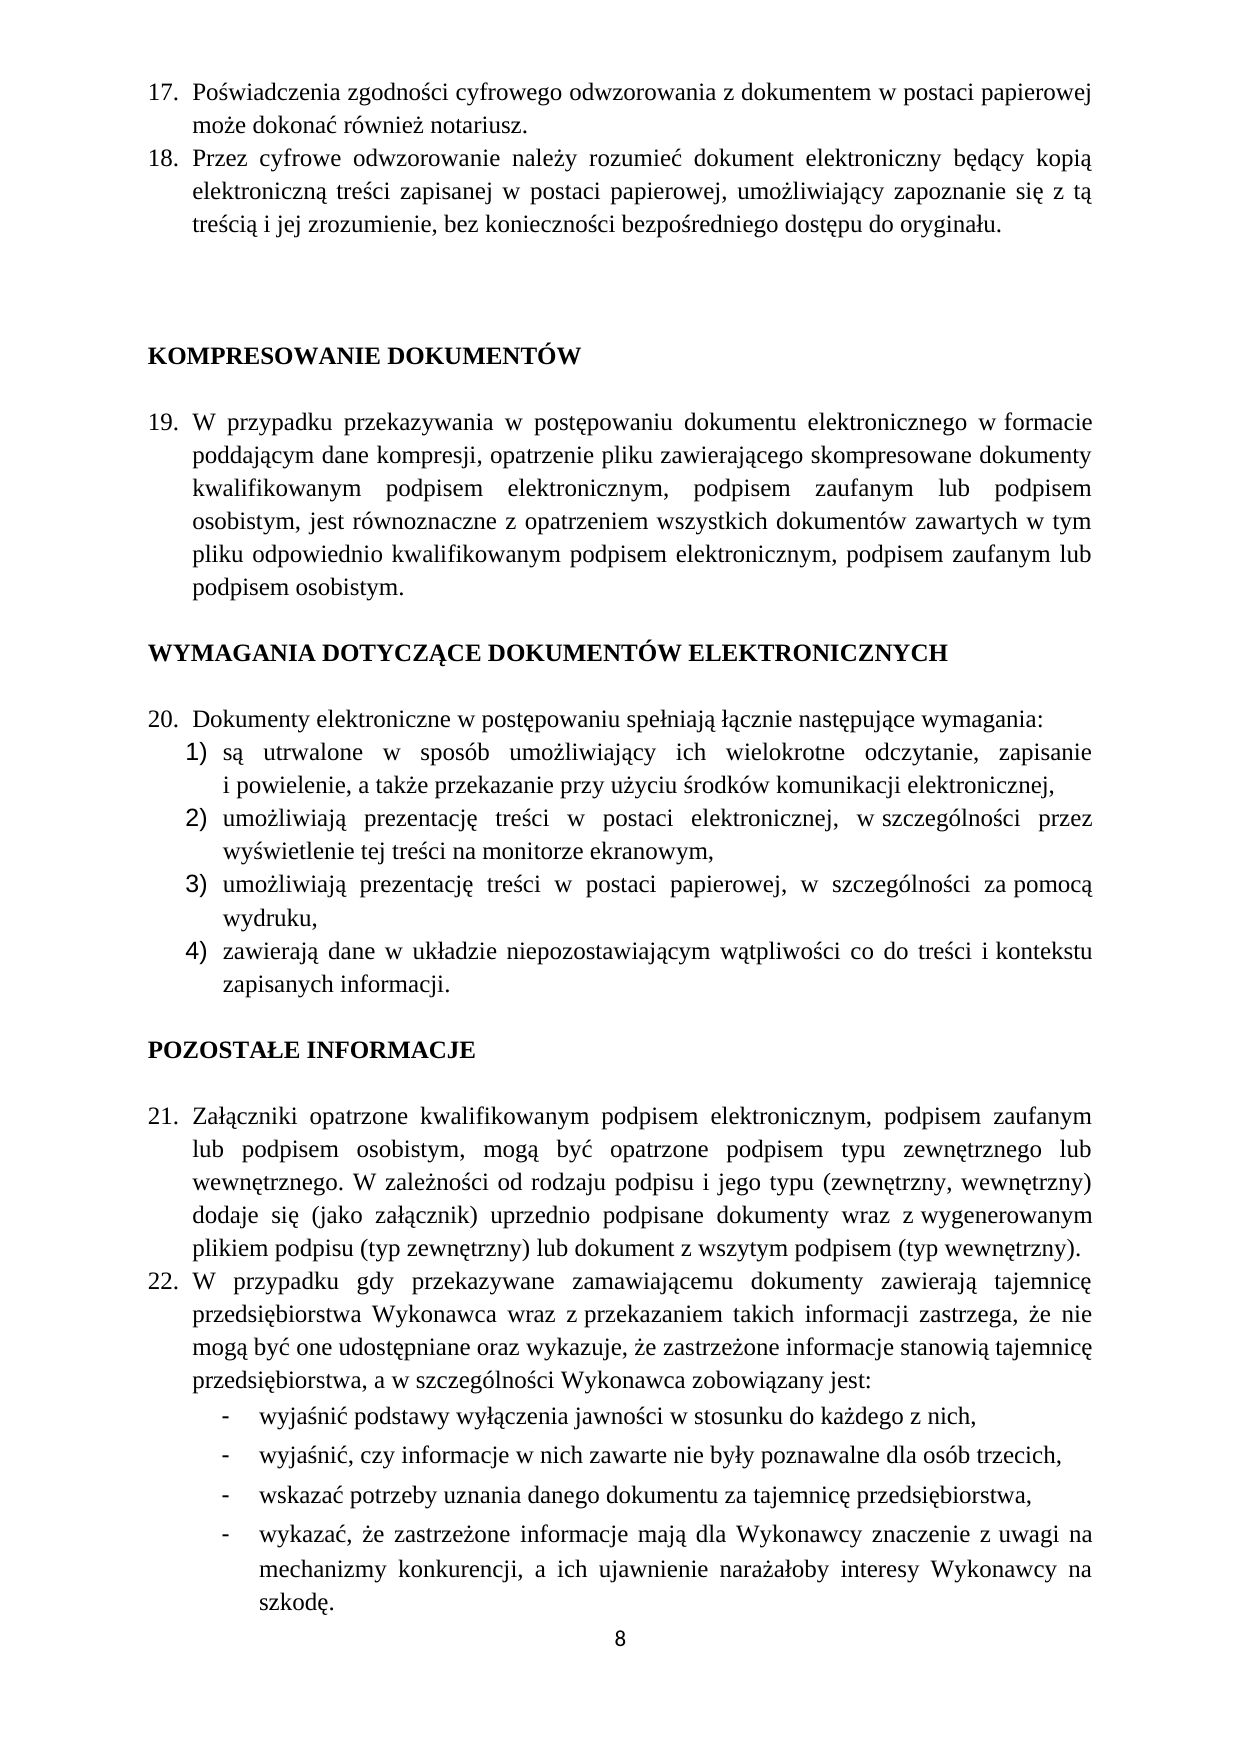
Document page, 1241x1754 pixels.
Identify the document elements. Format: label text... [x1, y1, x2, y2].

list Poświadczenia zgodności cyfrowego odwzorowania z dokumentem w postaci papierowej może dokonać również notariusz. [148, 77, 1092, 138]
list Przez cyfrowe odwzorowanie należy rozumieć dokument elektroniczny będący kopią elektroniczną treści zapisanej w postaci papierowej, umożliwiający zapoznanie się z tą treścią i jej zrozumienie, bez konieczności bezpośredniego dostępu do oryginału. [148, 143, 1092, 238]
list wykazać, że zastrzeżone informacje mają dla Wykonawcy znaczenie z uwagi na mechanizmy konkurencji, a ich ujawnienie narażałoby interesy Wykonawcy na szkodę. [221, 1516, 1092, 1616]
list umożliwiają prezentację treści w postaci papierowej, w szczególności za pomocą wydruku, [185, 869, 1092, 931]
list wyjaśnić podstawy wyłączenia jawności w stosunku do każdego z nich, [221, 1398, 1092, 1432]
list umożliwiają prezentację treści w postaci elektronicznej, w szczególności przez wyświetlenie tej treści na monitorze ekranowym, [185, 803, 1092, 865]
list są utrwalone w sposób umożliwiający ich wielokrotne odczytanie, zapisanie i powielenie, a także przekazanie przy użyciu środków komunikacji elektronicznej, [185, 737, 1092, 799]
text KOMPRESOWANIE DOKUMENTÓW [148, 341, 1092, 370]
list wyjaśnić, czy informacje w nich zawarte nie były poznawalne dla osób trzecich, [221, 1437, 1092, 1471]
list W przypadku gdy przekazywane zamawiającemu dokumenty zawierają tajemnicę przedsiębiorstwa Wykonawca wraz z przekazaniem takich informacji zastrzega, że nie mogą być one udostępniane oraz wykazuje, że zastrzeżone informacje stanowią tajemnicę przedsiębiorstwa, a w szczególności Wykonawca zobowiązany jest: [148, 1266, 1092, 1394]
list Załączniki opatrzone kwalifikowanym podpisem elektronicznym, podpisem zaufanym lub podpisem osobistym, mogą być opatrzone podpisem typu zewnętrznego lub wewnętrznego. W zależności od rodzaju podpisu i jego typu (zewnętrzny, wewnętrzny) dodaje się (jako załącznik) uprzednio podpisane dokumenty wraz z wygenerowanym plikiem podpisu (typ zewnętrzny) lub dokument z wszytym podpisem (typ wewnętrzny). [148, 1101, 1092, 1262]
text WYMAGANIA DOTYCZĄCE DOKUMENTÓW ELEKTRONICZNYCH [148, 638, 1092, 667]
list Dokumenty elektroniczne w postępowaniu spełniają łącznie następujące wymagania: [148, 704, 1092, 733]
list zawierają dane w układzie niepozostawiającym wątpliwości co do treści i kontekstu zapisanych informacji. [185, 936, 1092, 997]
list wskazać potrzeby uznania danego dokumentu za tajemnicę przedsiębiorstwa, [221, 1476, 1092, 1510]
list W przypadku przekazywania w postępowaniu dokumentu elektronicznego w formacie poddającym dane kompresji, opatrzenie pliku zawierającego skompresowane dokumenty kwalifikowanym podpisem elektronicznym, podpisem zaufanym lub podpisem osobistym, jest równoznaczne z opatrzeniem wszystkich dokumentów zawartych w tym pliku odpowiednio kwalifikowanym podpisem elektronicznym, podpisem zaufanym lub podpisem osobistym. [148, 407, 1092, 601]
text POZOSTAŁE INFORMACJE [148, 1035, 1092, 1063]
